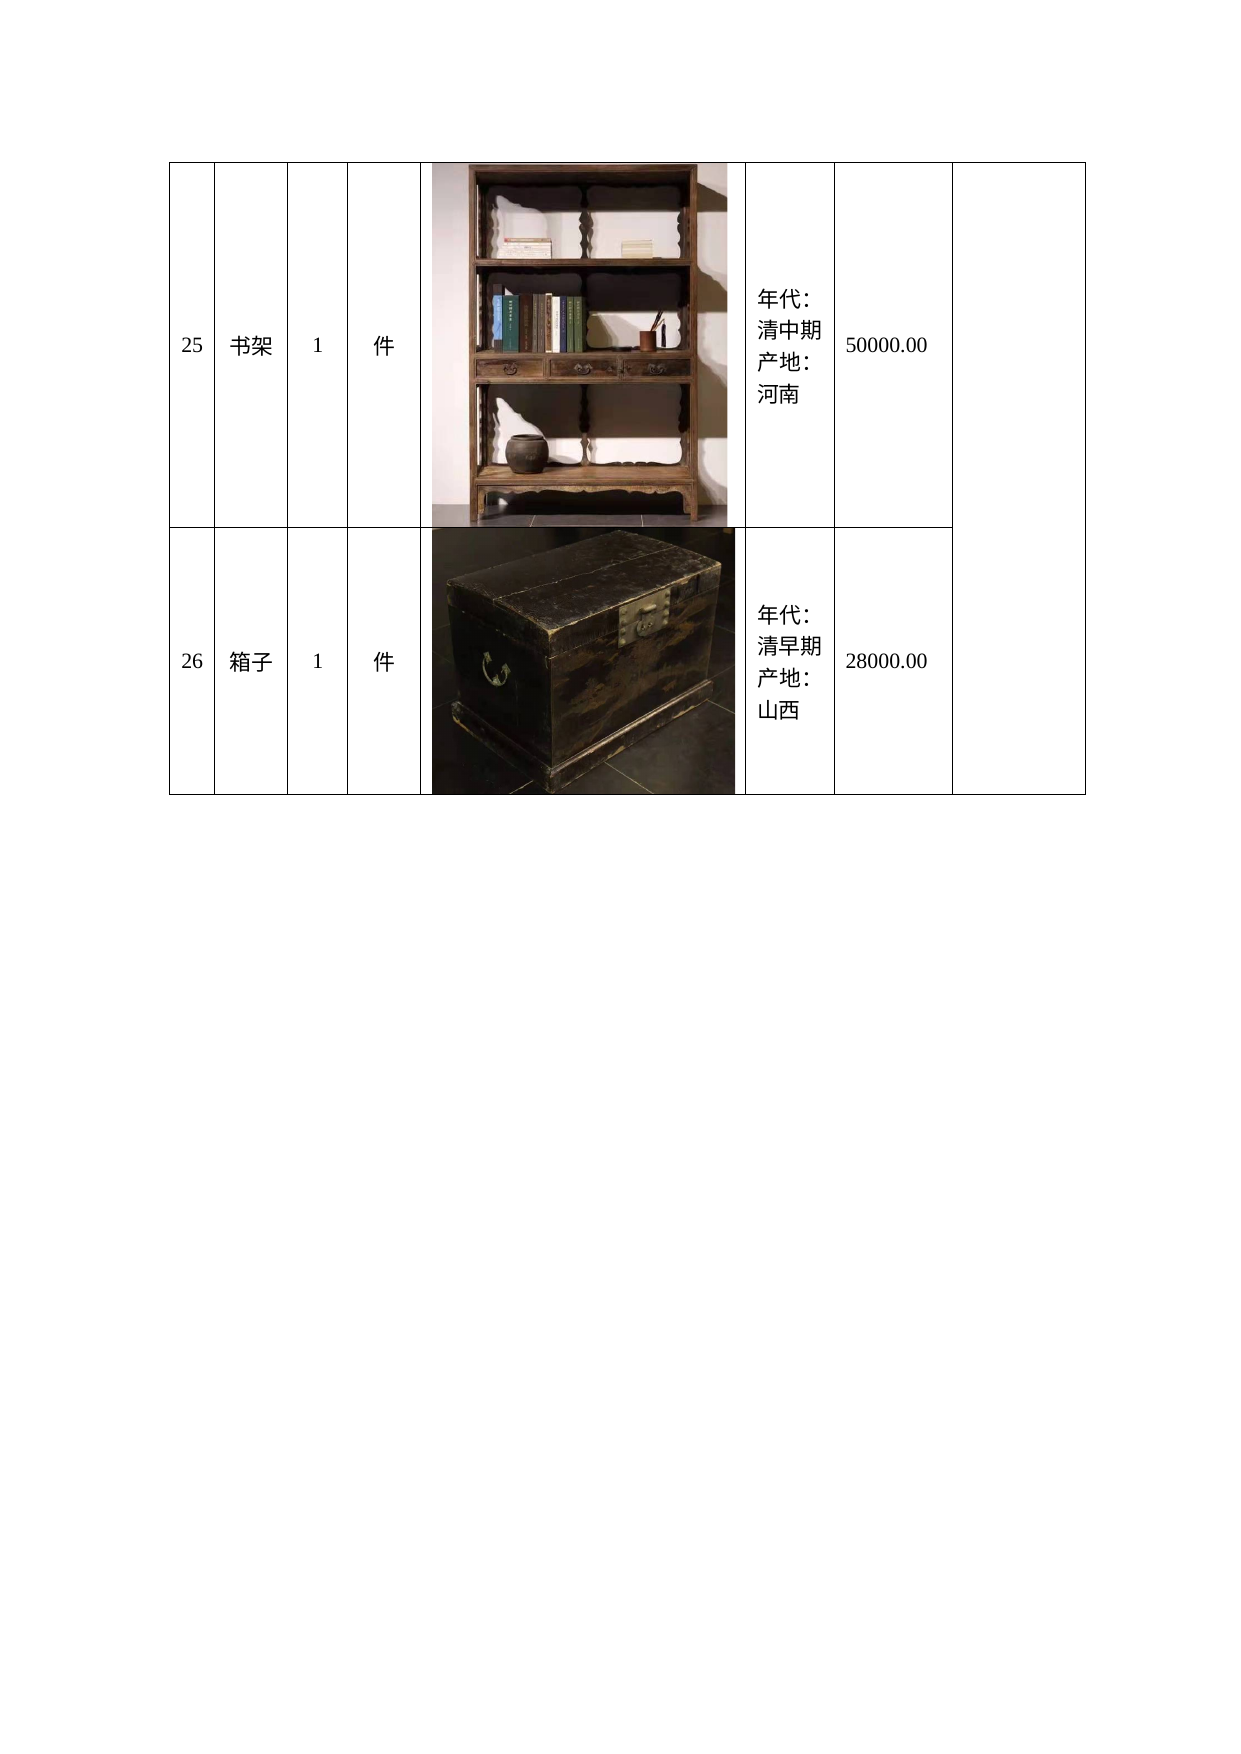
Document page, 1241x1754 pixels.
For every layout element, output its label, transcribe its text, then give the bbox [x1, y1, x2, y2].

table_cell 28000.00 [835, 528, 952, 794]
table_cell [421, 528, 432, 794]
picture [432, 163, 728, 527]
table_cell [736, 528, 745, 794]
table_cell 年代：清中期 产地：河南 [746, 163, 834, 527]
picture [432, 528, 736, 794]
table_cell 年代：清早期 产地：山西 [746, 528, 834, 794]
table_cell 件 [348, 528, 420, 794]
table_cell 26 [170, 528, 214, 794]
table_cell 1 [288, 528, 347, 794]
table_cell [728, 163, 745, 527]
table_cell 50000.00 [835, 163, 952, 527]
table_cell 25 [170, 163, 214, 527]
table_cell 箱子 [215, 528, 287, 794]
table_cell 1 [288, 163, 347, 527]
table_cell [421, 163, 432, 527]
table_cell 书架 [215, 163, 287, 527]
table_cell 件 [348, 163, 420, 527]
